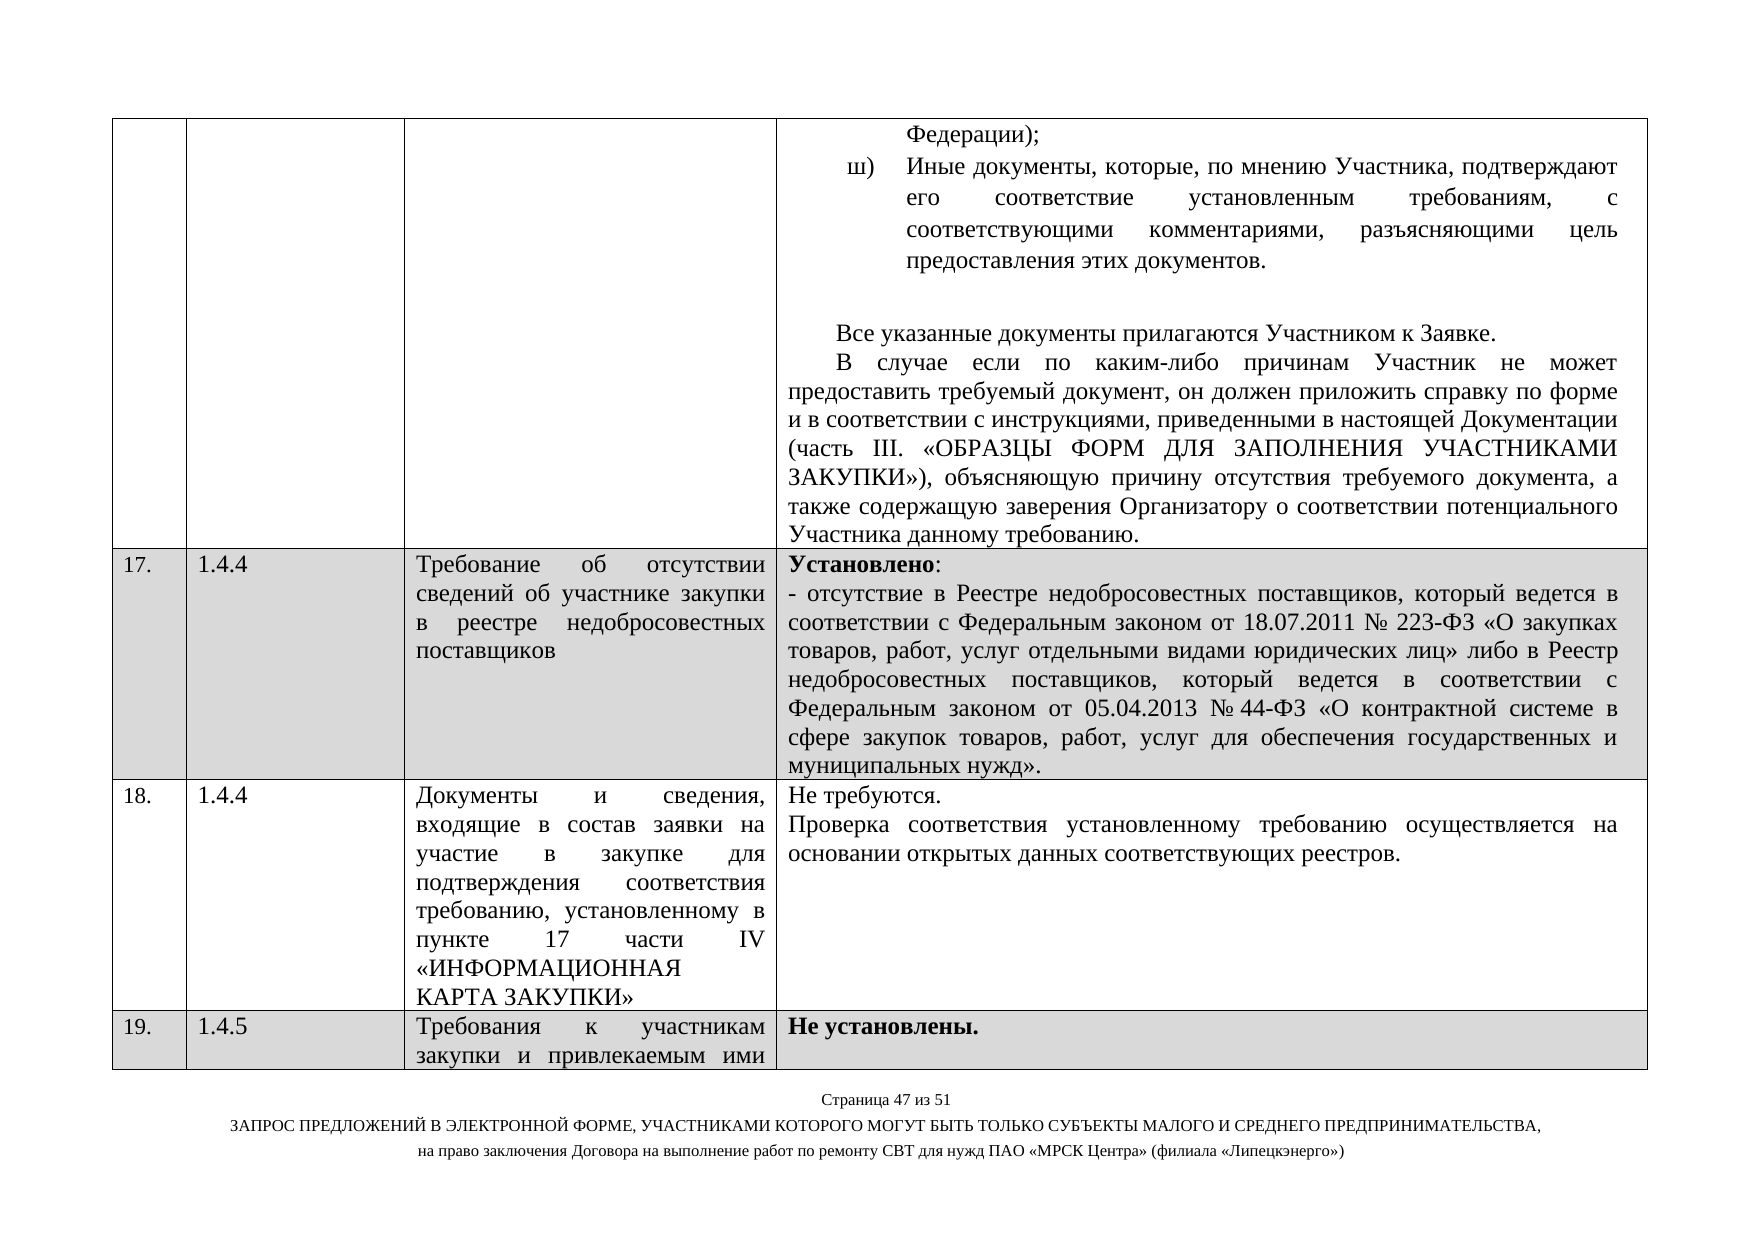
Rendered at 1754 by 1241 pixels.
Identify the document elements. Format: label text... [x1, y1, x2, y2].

table_cell Не требуются. Проверка соответствия установленному требованию осуществляется на основании открытых данных соответствующих реестров. [777, 780, 1647, 1010]
table_cell 1.4.4 [187, 780, 404, 1010]
table_cell Требование об отсутствии сведений об участнике закупки в реестре недобросовестных поставщиков [405, 549, 776, 779]
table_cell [777, 119, 1647, 548]
table_cell [113, 119, 186, 548]
table_cell [113, 780, 186, 1010]
table_cell Документы и сведения, входящие в состав заявки на участие в закупке для подтверждения соответствия требованию, установленному в пункте 17 части IV «ИНФОРМАЦИОННАЯ КАРТА ЗАКУПКИ» [405, 780, 776, 1010]
table_cell [113, 1011, 186, 1069]
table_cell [405, 1011, 776, 1069]
table_cell [113, 549, 186, 779]
table_cell Не установлены. [777, 1011, 1647, 1069]
table_cell Установлено: - отсутствие в Реестре недобросовестных поставщиков, который ведется в соответствии с Федеральным законом от 18.07.2011 № 223-ФЗ «О закупках товаров, работ, услуг отдельными видами юридических лиц» либо в Реестр недобросовестных поставщиков, который ведется в соответствии с Федеральным законом от 05.04.2013 № 44-ФЗ «О контрактной системе в сфере закупок товаров, работ, услуг для обеспечения государственных и муниципальных нужд». [777, 549, 1647, 779]
table_cell 1.4.5 [187, 1011, 404, 1069]
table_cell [187, 119, 404, 548]
table_cell 1.4.4 [187, 549, 404, 779]
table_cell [405, 119, 776, 548]
